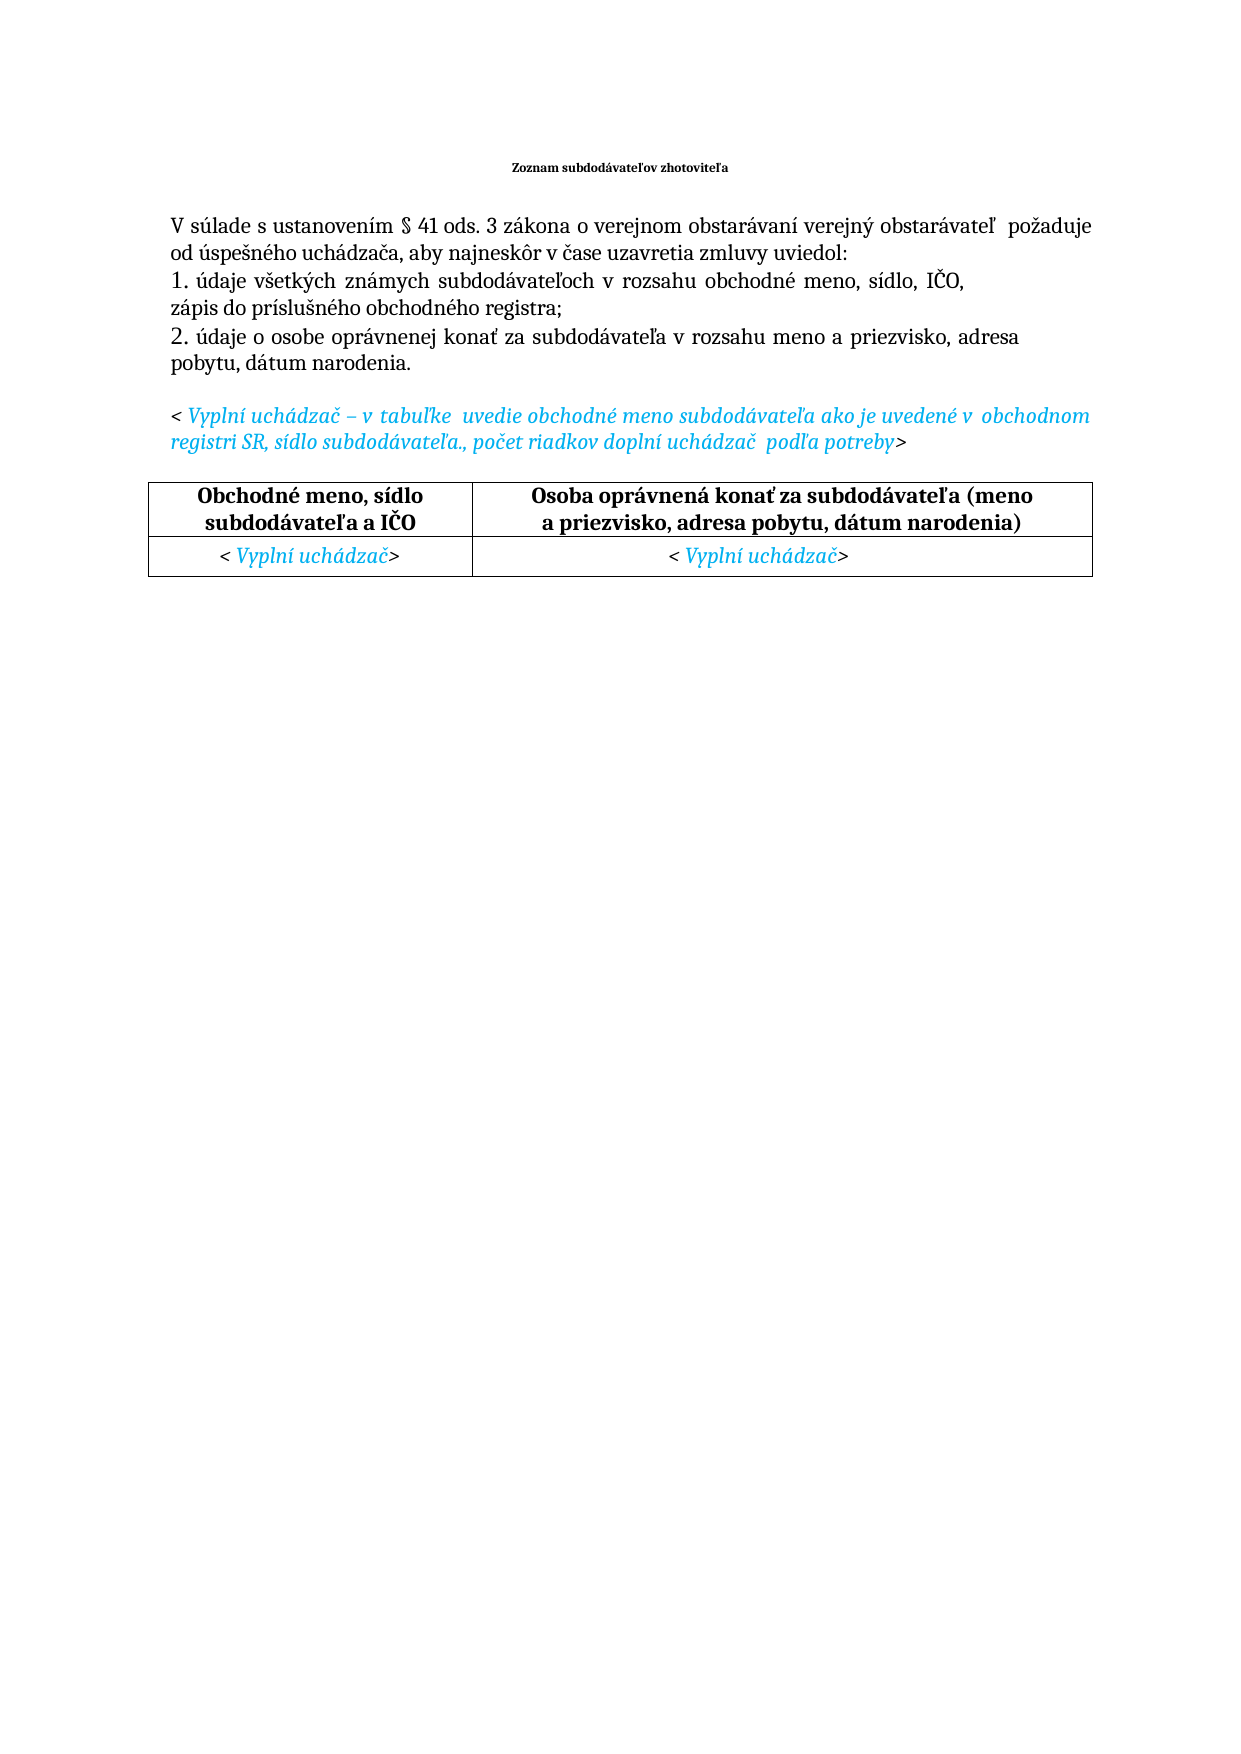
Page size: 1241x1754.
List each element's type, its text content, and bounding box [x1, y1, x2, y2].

list údaje všetkých známych subdodávateľoch v rozsahu obchodné meno, sídlo, IČO, zápis do príslušného obchodného registra; [170, 266, 964, 321]
table_cell < Vyplní uchádzač> [149, 537, 472, 576]
table_header Obchodné meno, sídlo subdodávateľa a IČO [149, 483, 472, 536]
table_cell < Vyplní uchádzač> [473, 537, 1092, 576]
text < Vyplní uchádzač – v tabuľke uvedie obchodné meno subdodávateľa ako je uvedené v obchodnom registri SR, sídlo subdodávateľa., počet riadkov doplní uchádzač podľa potreby> [170, 403, 1092, 456]
list údaje o osobe oprávnenej konať za subdodávateľa v rozsahu meno a priezvisko, adresa pobytu, dátum narodenia. [170, 321, 1020, 376]
text V súlade s ustanovením § 41 ods. 3 zákona o verejnom obstarávaní verejný obstarávateľ požaduje od úspešného uchádzača, aby najneskôr v čase uzavretia zmluvy uviedol: [170, 213, 1092, 266]
table_header Osoba oprávnená konať za subdodávateľa (meno a priezvisko, adresa pobytu, dátum narodenia) [473, 483, 1092, 536]
subtitle Zoznam subdodávateľov zhotoviteľa [148, 160, 1092, 187]
